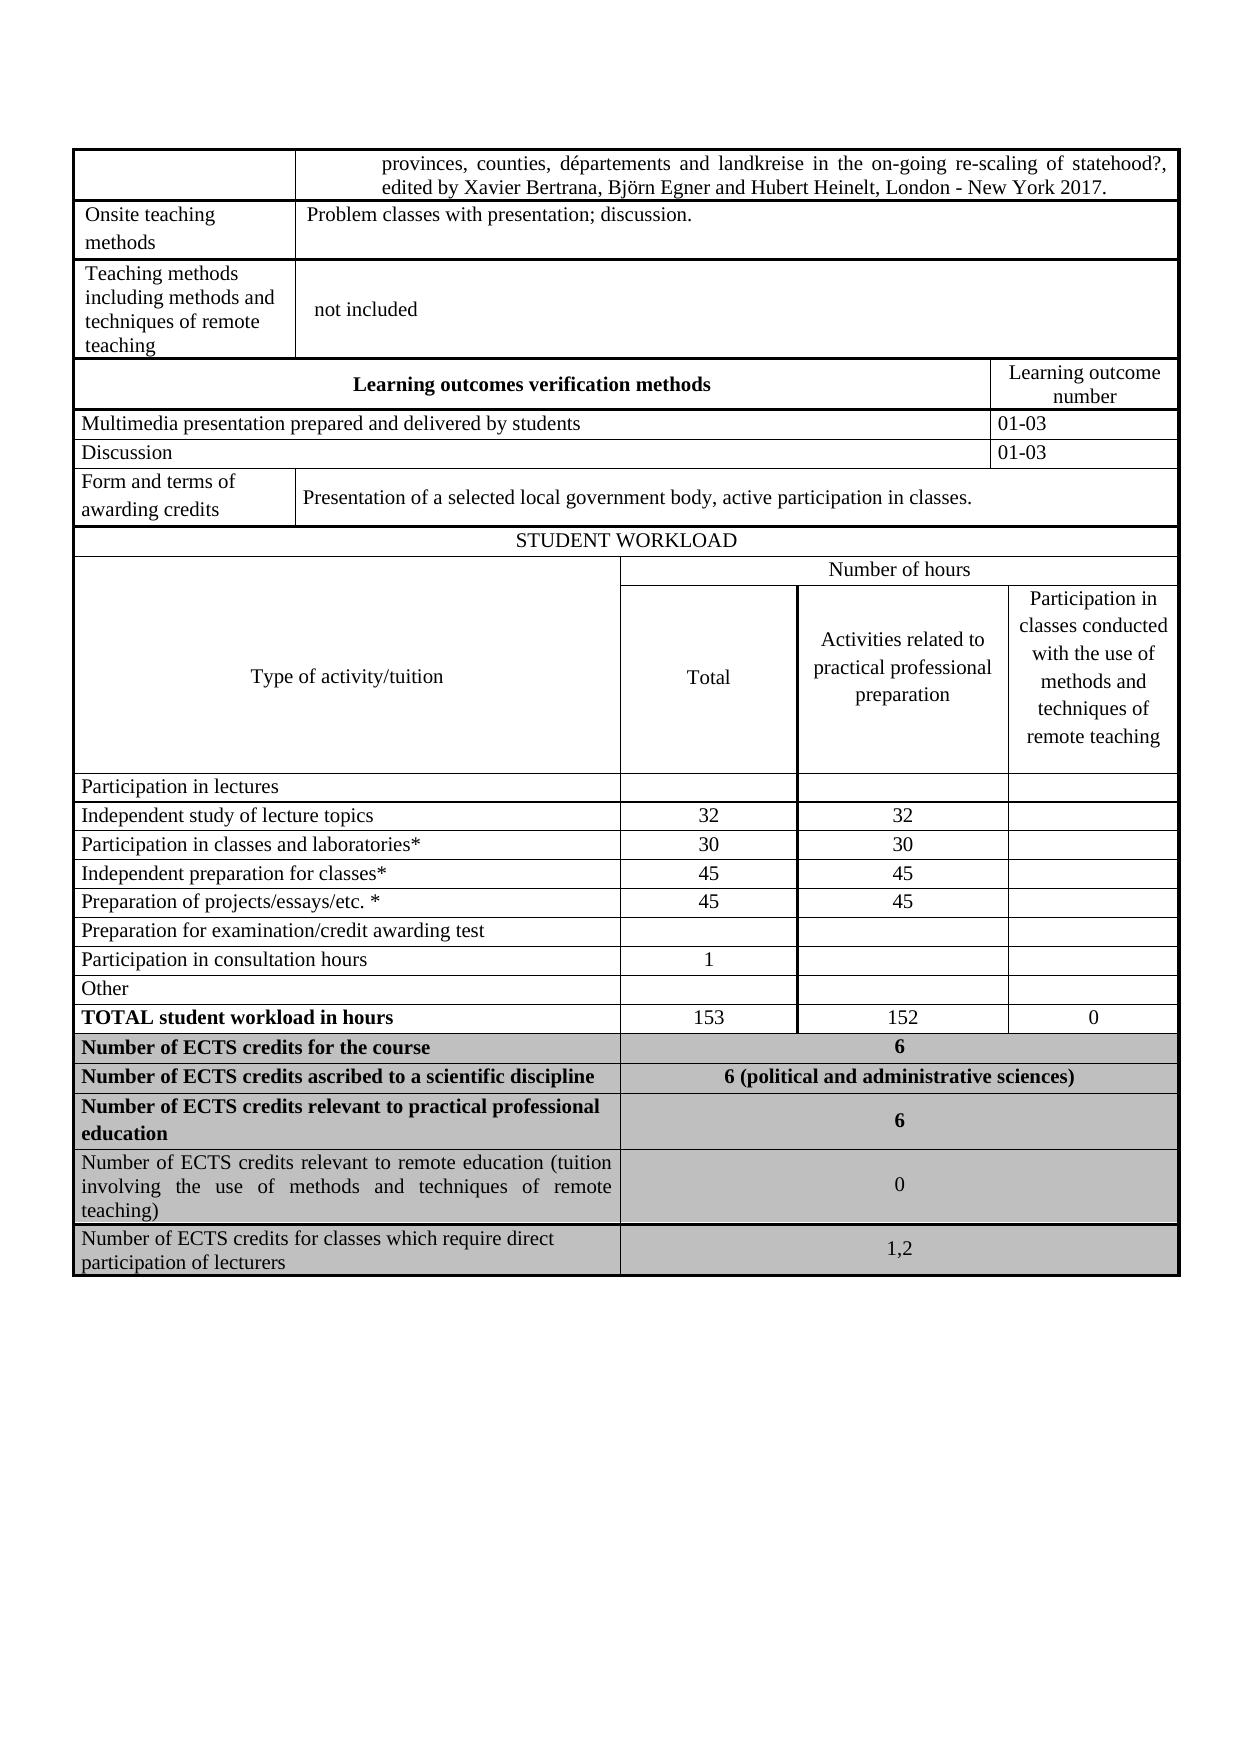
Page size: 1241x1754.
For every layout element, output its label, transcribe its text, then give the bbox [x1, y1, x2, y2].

table_cell Preparation for examination/credit awarding test [75, 918, 620, 946]
table_cell 152 [799, 1005, 1008, 1033]
table_cell Presentation of a selected local government body, active participation in classes. [296, 469, 1177, 525]
table_cell Problem classes with presentation; discussion. [296, 202, 1177, 257]
table_cell [1009, 831, 1177, 859]
table_cell TOTAL student workload in hours [75, 1005, 620, 1033]
table_cell Teaching methods including methods and techniques of remote teaching [75, 261, 295, 357]
table_cell [621, 918, 796, 946]
table_cell 153 [621, 1005, 796, 1033]
table_cell [799, 976, 1008, 1004]
table_cell [1009, 918, 1177, 946]
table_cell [296, 151, 1177, 199]
table_cell [1009, 803, 1177, 830]
table_cell Learning outcomes verification methods [75, 360, 990, 408]
table_cell 45 [799, 889, 1008, 917]
table_cell 30 [621, 831, 796, 859]
table_cell [621, 774, 796, 801]
table_cell not included [296, 261, 1177, 357]
table_cell Number of ECTS credits relevant to practical professional education [75, 1094, 620, 1149]
table_cell 45 [621, 889, 796, 917]
table_cell [1009, 976, 1177, 1004]
table_cell 30 [799, 831, 1008, 859]
table_cell STUDENT WORKLOAD [75, 528, 1177, 556]
table_cell Number of hours [621, 557, 1177, 585]
table_cell Onsite teaching methods [75, 202, 295, 257]
table_cell [1009, 889, 1177, 917]
table_cell Independent study of lecture topics [75, 803, 620, 830]
table_cell 45 [799, 860, 1008, 888]
table_cell Learning outcome number [991, 360, 1177, 408]
table_cell Preparation of projects/essays/etc. * [75, 889, 620, 917]
table_cell 32 [621, 803, 796, 830]
table_cell [1009, 860, 1177, 888]
table_cell Participation in classes conducted with the use of methods and techniques of remote teaching [1009, 586, 1177, 772]
table_cell 0 [621, 1150, 1177, 1222]
table_cell Discussion [75, 440, 990, 468]
table_cell Total [621, 586, 796, 772]
table_cell Independent preparation for classes* [75, 860, 620, 888]
table_cell Participation in lectures [75, 774, 620, 801]
table_cell Participation in classes and laboratories* [75, 831, 620, 859]
table_cell Other [75, 976, 620, 1004]
table_cell Number of ECTS credits for classes which require direct participation of lecturers [75, 1226, 620, 1274]
table_cell Type of activity/tuition [75, 557, 620, 772]
table_cell 0 [1009, 1005, 1177, 1033]
table_cell [1009, 947, 1177, 975]
table_cell 32 [799, 803, 1008, 830]
table_cell 45 [621, 860, 796, 888]
table_cell 01-03 [991, 440, 1177, 468]
table_cell Form and terms of awarding credits [75, 469, 295, 525]
table_cell Participation in consultation hours [75, 947, 620, 975]
table_cell 6 [621, 1094, 1177, 1149]
table_cell Number of ECTS credits for the course [75, 1034, 620, 1063]
table_cell [799, 918, 1008, 946]
table_cell 6 (political and administrative sciences) [621, 1064, 1177, 1093]
table_cell [621, 976, 796, 1004]
table_cell 01-03 [991, 411, 1177, 439]
table_cell [799, 774, 1008, 801]
table_cell Number of ECTS credits ascribed to a scientific discipline [75, 1064, 620, 1093]
table_cell [799, 947, 1008, 975]
table_cell 1 [621, 947, 796, 975]
table_cell 6 [621, 1034, 1177, 1063]
table_cell Activities related to practical professional preparation [799, 586, 1008, 772]
table_cell Multimedia presentation prepared and delivered by students [75, 411, 990, 439]
table_cell 1,2 [621, 1226, 1177, 1274]
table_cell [75, 151, 295, 199]
table_cell [1009, 774, 1177, 801]
table_cell Number of ECTS credits relevant to remote education (tuition involving the use of methods and techniques of remote teaching) [75, 1150, 620, 1222]
